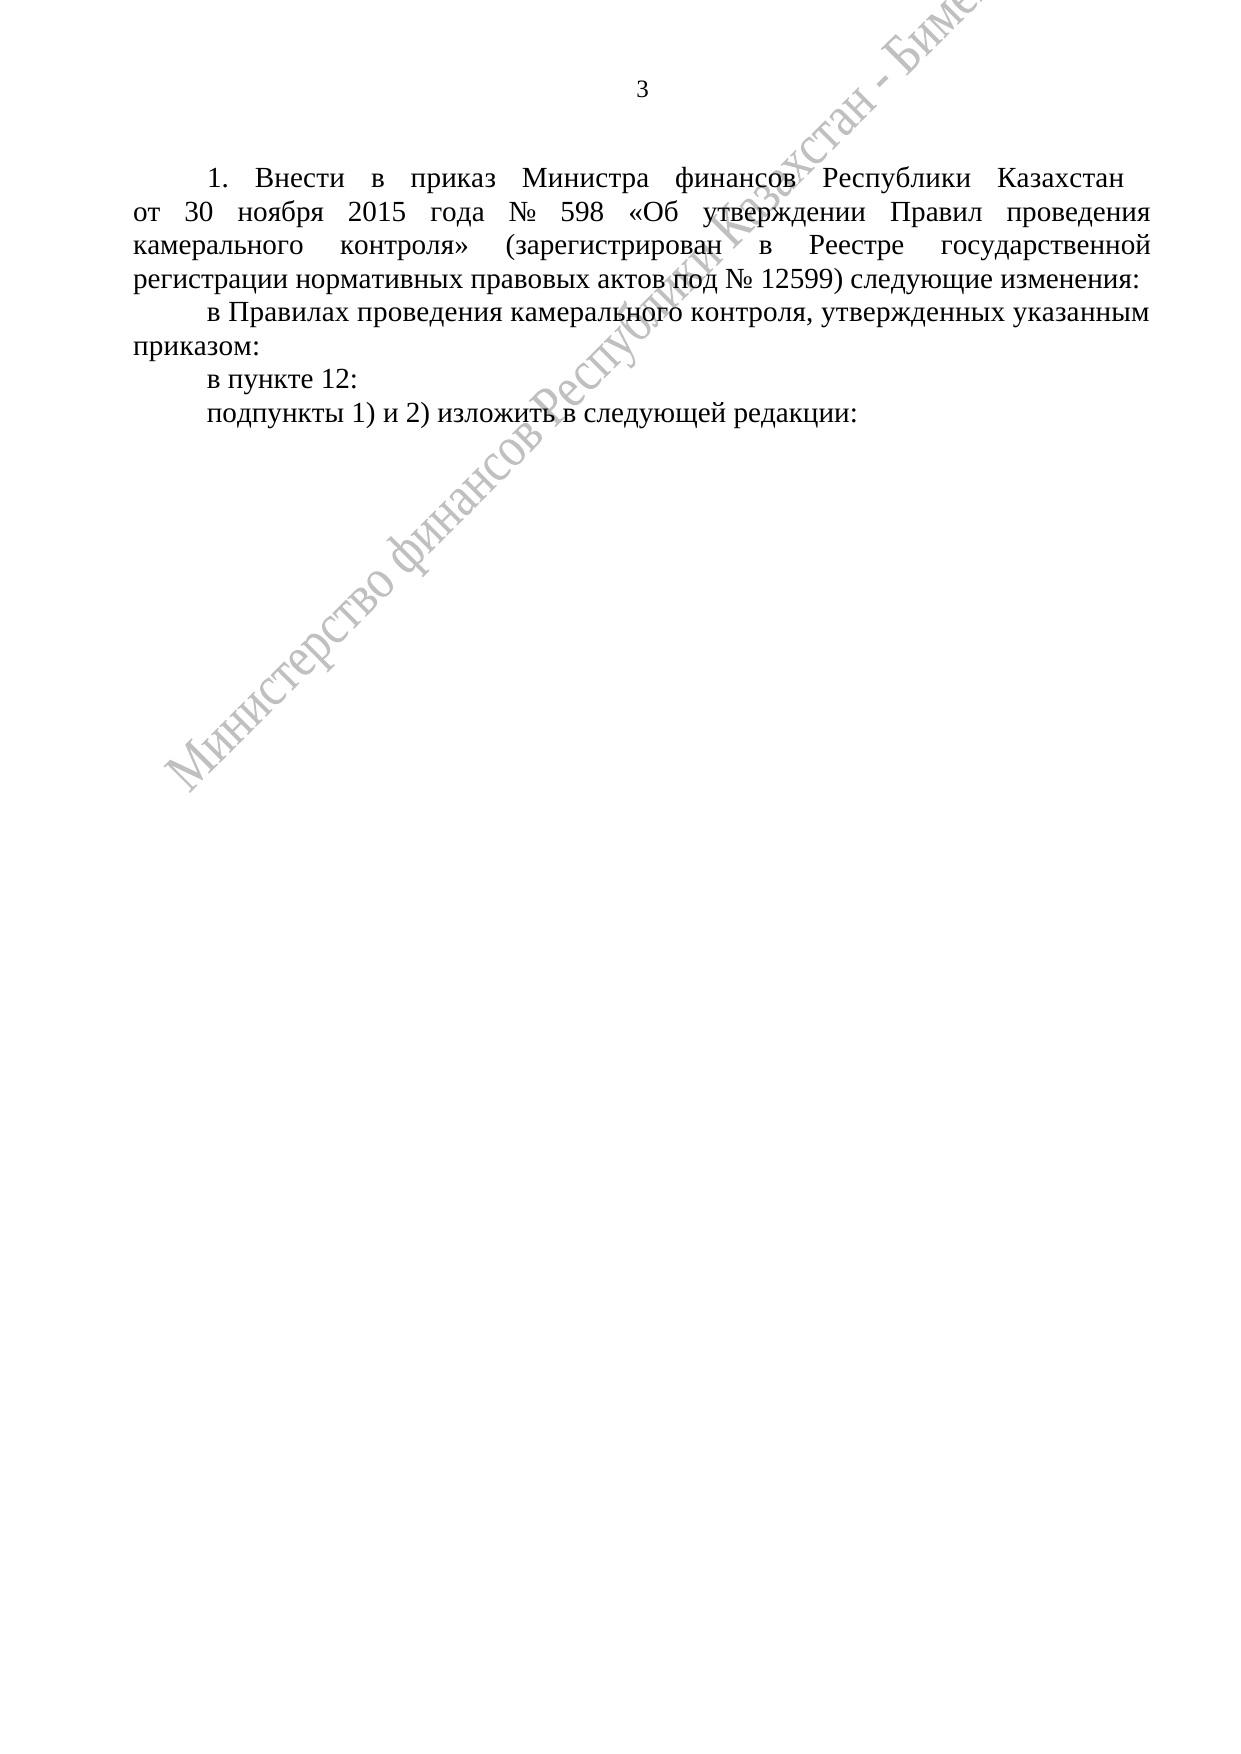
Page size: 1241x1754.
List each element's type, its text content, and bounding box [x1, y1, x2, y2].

text в пункте 12: [133, 361, 1152, 395]
text 1. Внести в приказ Министра финансов Республики Казахстан от 30 ноября 2015 года № 598 «Об утверждении Правил проведения камерального контроля» (зарегистрирован в Реестре государственной регистрации нормативных правовых актов под № 12599) следующие изменения: [133, 160, 1152, 294]
text подпункты 1) и 2) изложить в следующей редакции: [133, 395, 1152, 428]
text в Правилах проведения камерального контроля, утвержденных указанным приказом: [133, 294, 1152, 361]
